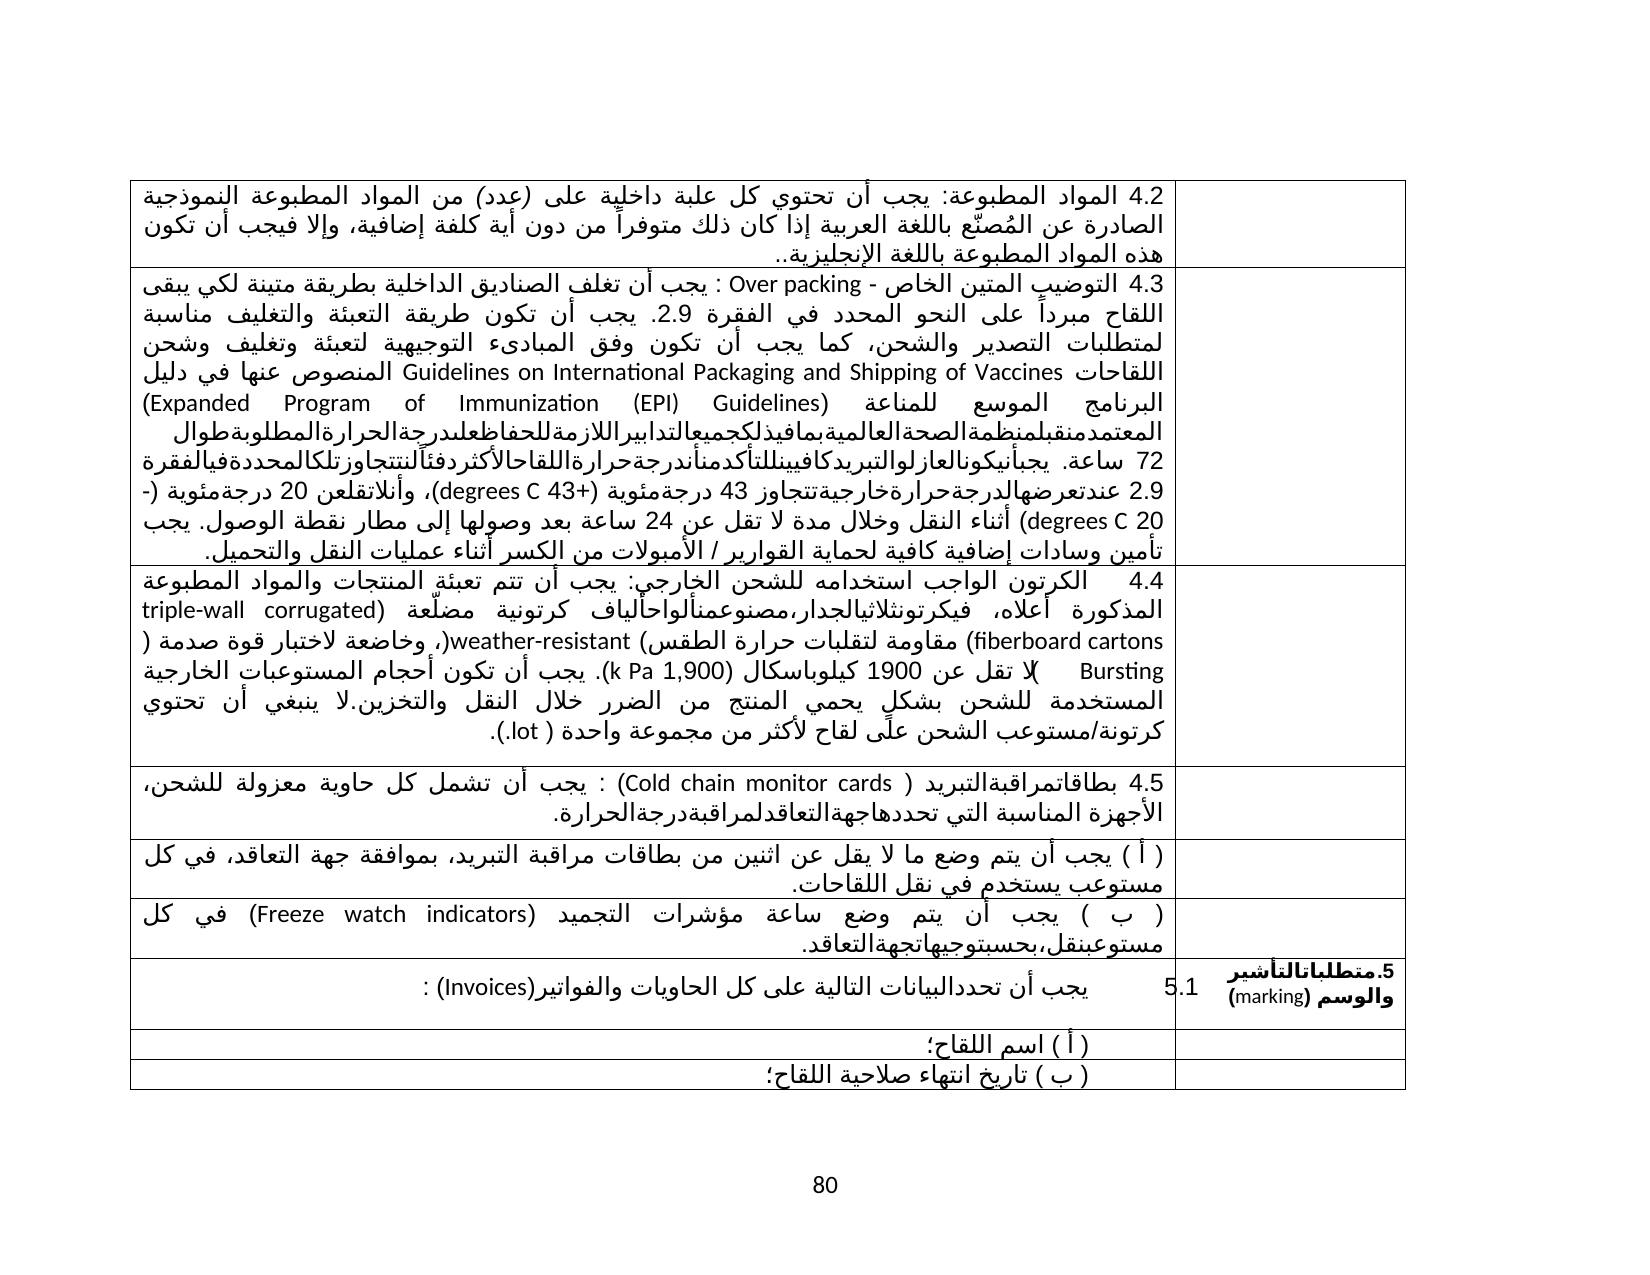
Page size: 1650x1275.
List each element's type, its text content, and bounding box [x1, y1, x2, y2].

table_cell 4.5 بطاقاتمراقبةالتبريد ( Cold chain monitor cards) : يجب أن تشمل كل حاوية معزولة للشحن، الأجهزة المناسبة التي تحددهاجهةالتعاقدلمراقبةدرجةالحرارة. [131, 767, 1175, 839]
table_cell [1176, 840, 1405, 897]
table_cell يجب أن تحددالبيانات التالية على كل الحاويات والفواتير(Invoices) : [131, 959, 1175, 1029]
table_cell [1176, 899, 1405, 958]
table_cell 4.4 الكرتون الواجب استخدامه للشحن الخارجي: يجب أن تتم تعبئة المنتجات والمواد المطبوعة المذكورة أعلاه، فيكرتونثلاثيالجدار،مصنوعمنألواحألياف كرتونية مضلّعة (triple-wall corrugated fiberboard cartons) مقاومة لتقلبات حرارة الطقس) weather-resistant(، وخاضعة لاختبار قوة صدمة ( Bursting ) لا تقل عن 1900 كيلوباسكال (1,900 k Pa). يجب أن تكون أحجام المستوعبات الخارجية المستخدمة للشحن بشكلٍ يحمي المنتج من الضرر خلال النقل والتخزين.لا ينبغي أن تحتوي كرتونة/مستوعب الشحن على لقاح لأكثر من مجموعة واحدة ( lot.). [131, 566, 1175, 766]
table_cell [1176, 566, 1405, 766]
table_cell ( أ ) اسم اللقاح؛ [131, 1030, 1175, 1059]
table_cell [1176, 1060, 1405, 1089]
table_cell [1176, 1030, 1405, 1059]
table_cell 5. متطلباتالتأشير والوسم (marking) [1176, 959, 1405, 1029]
table_cell ( ب ) تاريخ انتهاء صلاحية اللقاح؛ [131, 1060, 1175, 1089]
table_cell 4.2 المواد المطبوعة: يجب أن تحتوي كل علبة داخلية على (عدد) من المواد المطبوعة النموذجية الصادرة عن المُصنّع باللغة العربية إذا كان ذلك متوفراً من دون أية كلفة إضافية، وإلا فيجب أن تكون هذه المواد المطبوعة باللغة الإنجليزية.. [131, 181, 1175, 267]
table_cell 4.3 التوضيب المتين الخاص - Over packing : يجب أن تغلف الصناديق الداخلية بطريقة متينة لكي يبقى اللقاح مبرداً على النحو المحدد في الفقرة 2.9. يجب أن تكون طريقة التعبئة والتغليف مناسبة لمتطلبات التصدير والشحن، كما يجب أن تكون وفق المبادىء التوجيهية لتعبئة وتغليف وشحن اللقاحات Guidelines on International Packaging and Shipping of Vaccines المنصوص عنها في دليل البرنامج الموسع للمناعة (Expanded Program of Immunization (EPI) Guidelines) المعتمدمنقبلمنظمةالصحةالعالميةبمافيذلكجميعالتدابيراللازمةللحفاظعلىدرجةالحرارةالمطلوبةطوال 72 ساعة. يجبأنيكونالعازلوالتبريدكافيينللتأكدمنأندرجةحرارةاللقاحالأكثردفئاًلنتتجاوزتلكالمحددةفيالفقرة 2.9 عندتعرضهالدرجةحرارةخارجيةتتجاوز 43 درجةمئوية (+43 degrees C)، وأنلاتقلعن 20 درجةمئوية (-20 degrees C) أثناء النقل وخلال مدة لا تقل عن 24 ساعة بعد وصولها إلى مطار نقطة الوصول. يجب تأمين وسادات إضافية كافية لحماية القوارير / الأمبولات من الكسر أثناء عمليات النقل والتحميل. [131, 268, 1175, 565]
table_cell [1176, 181, 1405, 267]
table_cell ( أ ) يجب أن يتم وضع ما لا يقل عن اثنين من بطاقات مراقبة التبريد، بموافقة جهة التعاقد، في كل مستوعب يستخدم في نقل اللقاحات. [131, 840, 1175, 897]
table_cell [1176, 268, 1405, 565]
table_cell [1176, 767, 1405, 839]
table_cell ( ب ) يجب أن يتم وضع ساعة مؤشرات التجميد (Freeze watch indicators) في كل مستوعبنقل،بحسبتوجيهاتجهةالتعاقد. [131, 899, 1175, 958]
